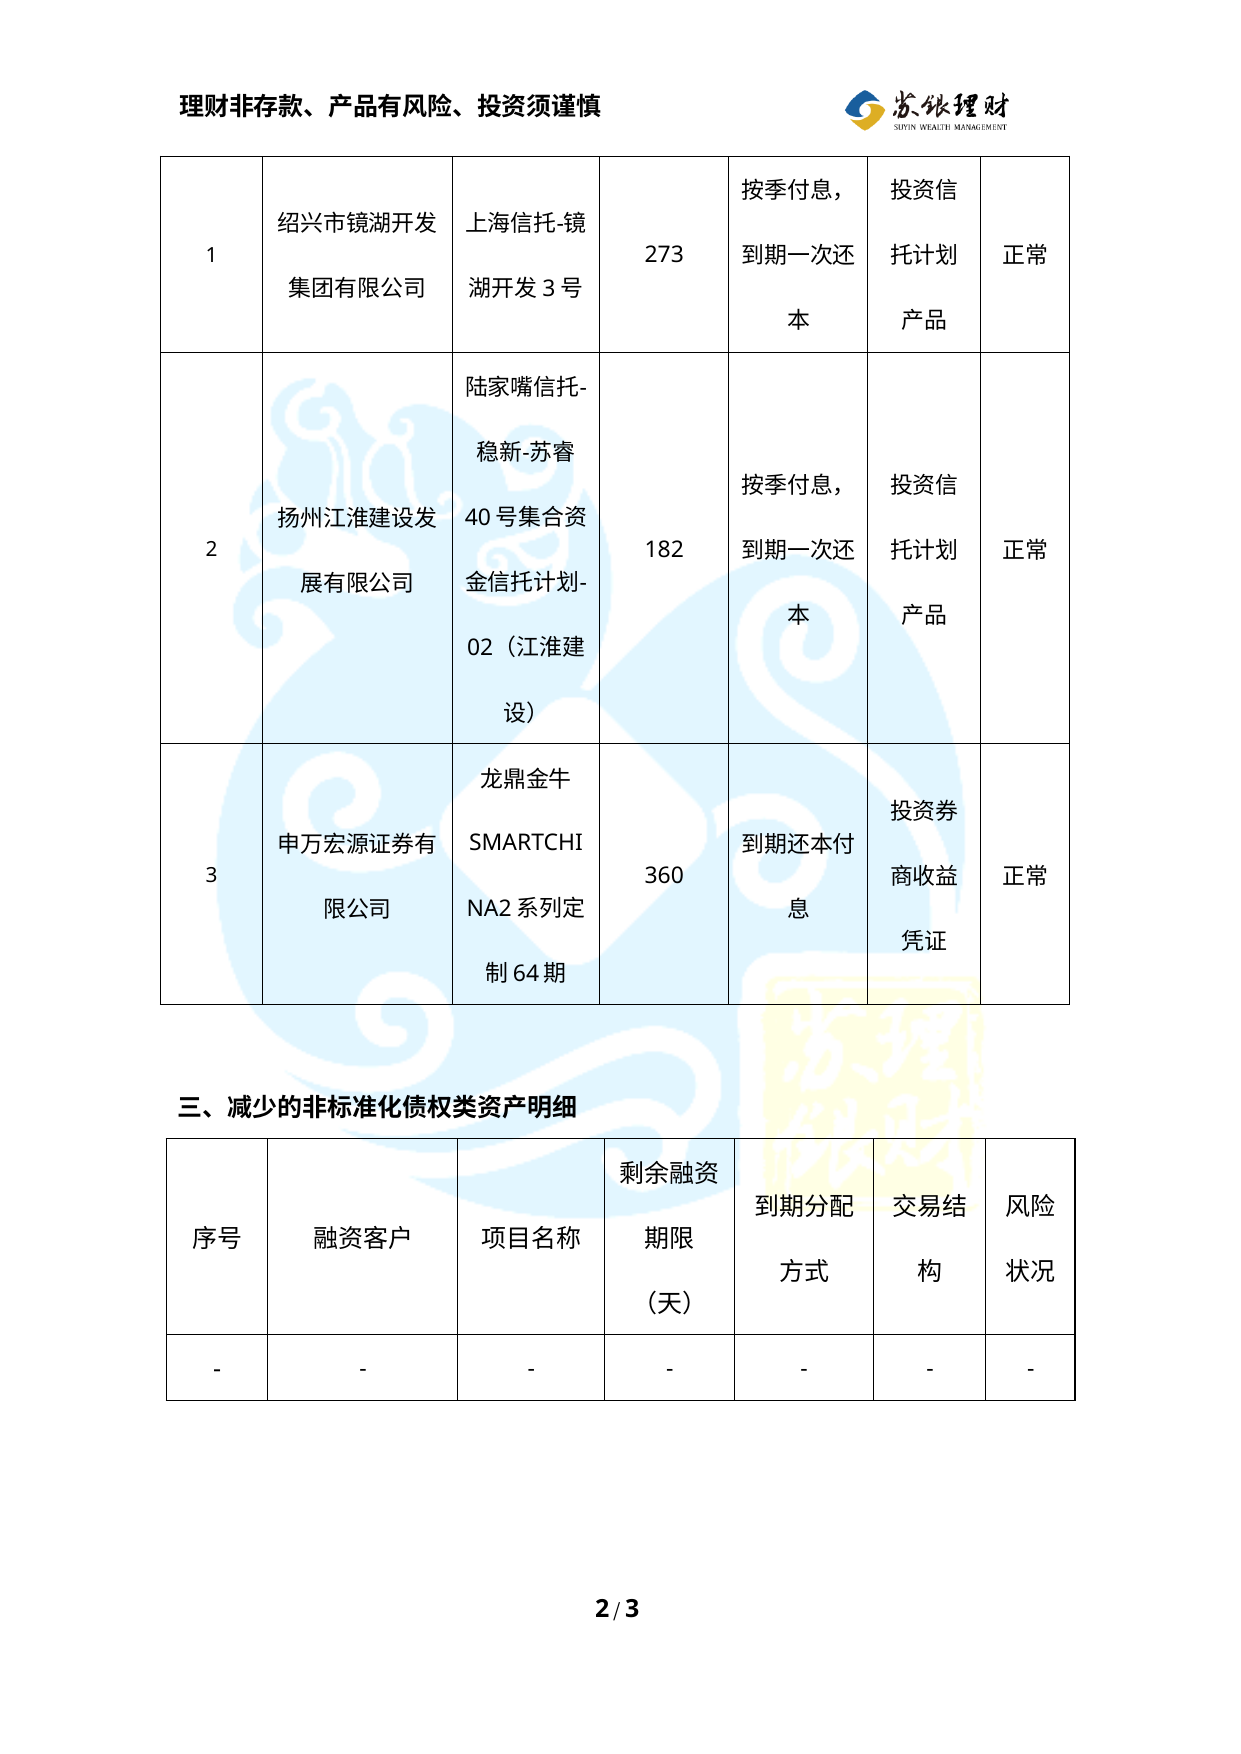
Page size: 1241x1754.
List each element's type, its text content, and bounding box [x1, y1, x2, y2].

table_cell - [605, 1335, 734, 1400]
table_cell 360 [600, 744, 728, 1004]
table_cell 3 [161, 744, 262, 1004]
table_cell - [986, 1335, 1074, 1400]
table_cell 投资券商收益凭证 [868, 744, 980, 1004]
table_cell 182 [600, 353, 728, 743]
table_cell 陆家嘴信托-稳新-苏睿40号集合资金信托计划-02（江淮建设） [453, 353, 599, 743]
table_header 风险状况 [986, 1139, 1074, 1334]
table_cell 投资信托计划产品 [868, 157, 980, 352]
table_cell 按季付息，到期一次还本 [729, 353, 867, 743]
table_cell 龙鼎金牛SMARTCHINA2系列定制64期 [453, 744, 599, 1004]
table_cell - [167, 1335, 267, 1400]
table_cell 上海信托-镜湖开发3号 [453, 157, 599, 352]
table_cell 正常 [981, 353, 1069, 743]
table_header 融资客户 [268, 1139, 457, 1334]
table_cell 申万宏源证券有限公司 [263, 744, 452, 1004]
table_header 到期分配方式 [735, 1139, 873, 1334]
table_cell 2 [161, 353, 262, 743]
table_cell - [458, 1335, 604, 1400]
table_cell - [268, 1335, 457, 1400]
subtitle 减少的非标准化债权类资产明细 [177, 1073, 1053, 1138]
table_cell - [874, 1335, 985, 1400]
table_header 交易结构 [874, 1139, 985, 1334]
table_header 项目名称 [458, 1139, 604, 1334]
table_cell 绍兴市镜湖开发集团有限公司 [263, 157, 452, 352]
table_cell 1 [161, 157, 262, 352]
table_cell 投资信托计划产品 [868, 353, 980, 743]
table_cell 扬州江淮建设发展有限公司 [263, 353, 452, 743]
table_header 序号 [167, 1139, 267, 1334]
table_cell 到期还本付息 [729, 744, 867, 1004]
table_header 剩余融资期限（天） [605, 1139, 734, 1334]
table_cell - [735, 1335, 873, 1400]
picture [820, 72, 1039, 143]
table_cell 273 [600, 157, 728, 352]
table_cell 正常 [981, 744, 1069, 1004]
table_cell 按季付息，到期一次还本 [729, 157, 867, 352]
table_cell 正常 [981, 157, 1069, 352]
